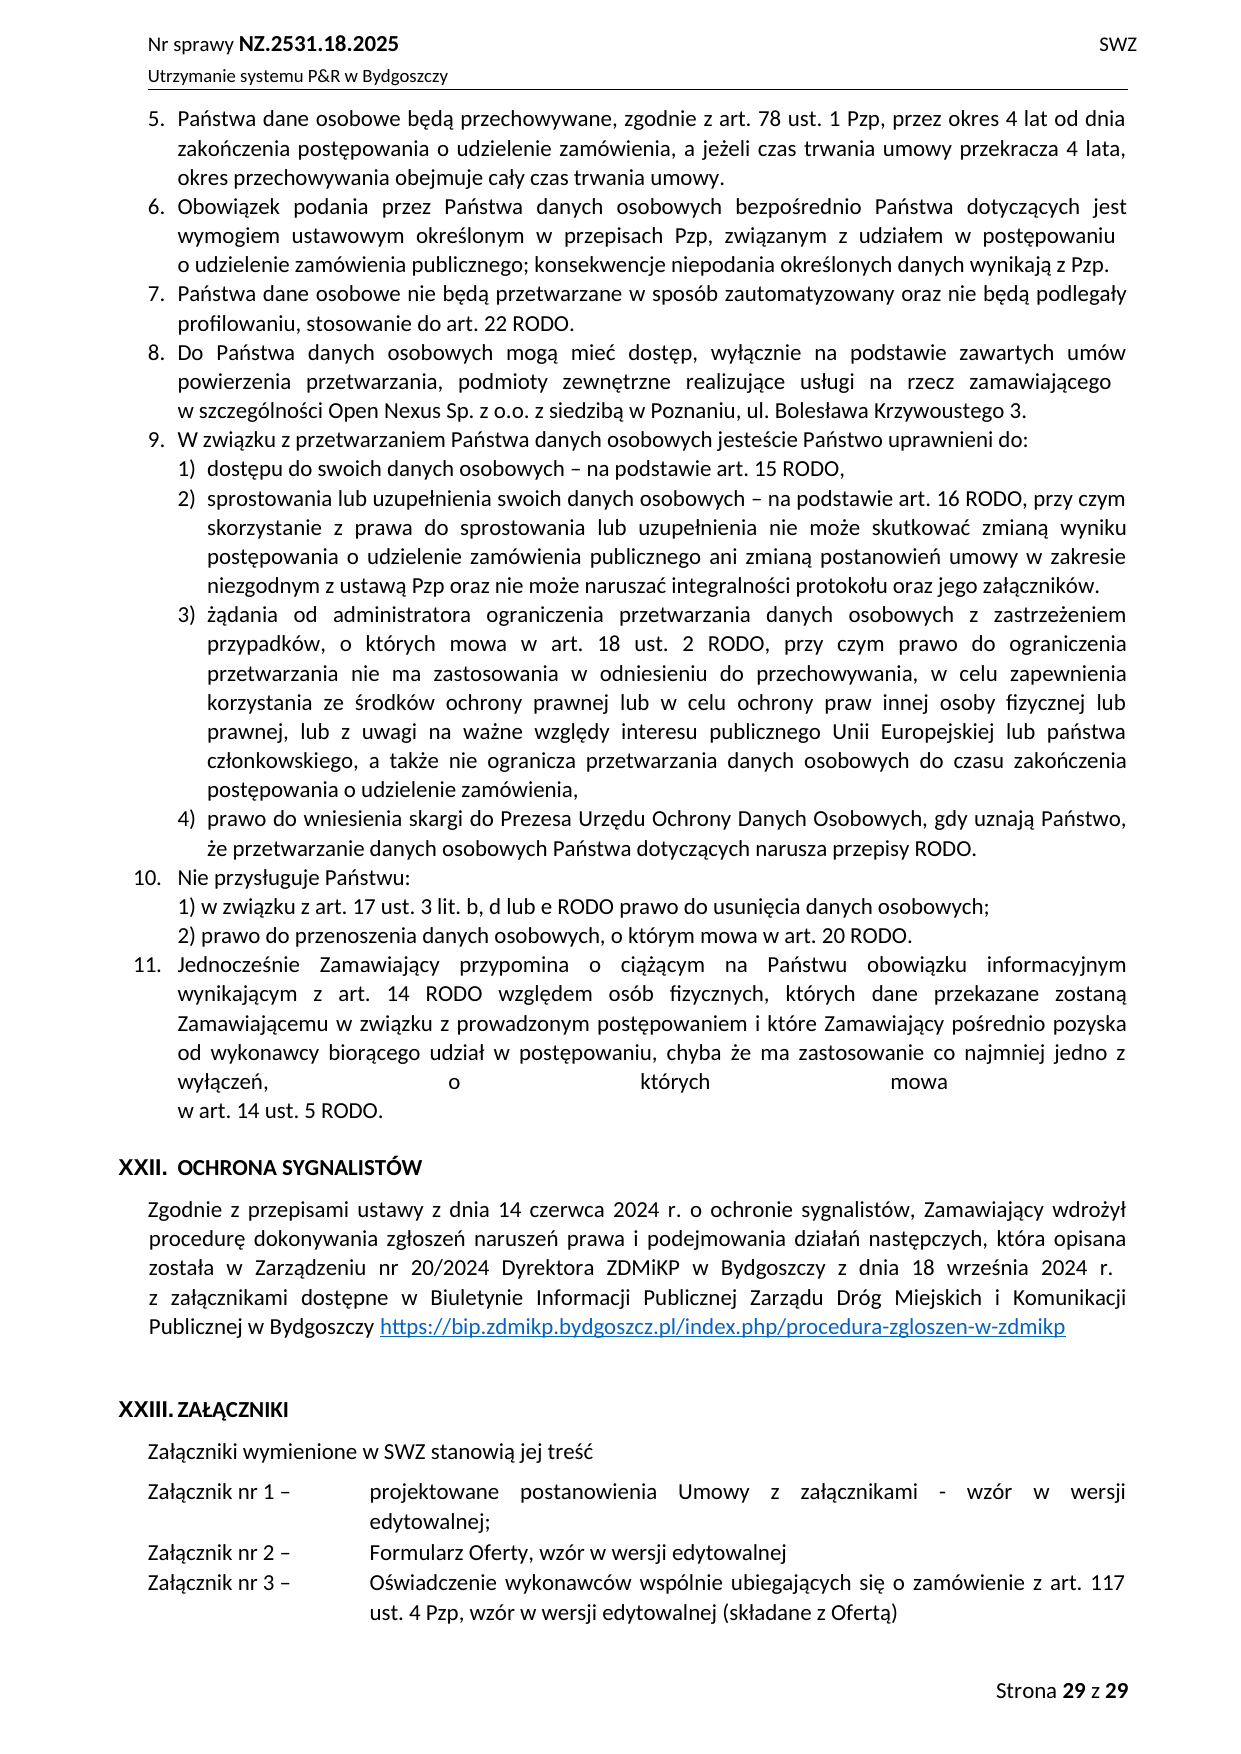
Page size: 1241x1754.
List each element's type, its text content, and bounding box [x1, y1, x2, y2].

text Załączniki wymienione w SWZ stanowią jej treść [148, 1436, 1128, 1465]
text Załącznik nr 1 – projektowane postanowienia Umowy z załącznikami - wzór w wersji edytowalnej; [148, 1477, 1127, 1536]
list sprostowania lub uzupełnienia swoich danych osobowych – na podstawie art. 16 RODO, przy czym skorzystanie z prawa do sprostowania lub uzupełnienia nie może skutkować zmianą wyniku postępowania o udzielenie zamówienia publicznego ani zmianą postanowień umowy w zakresie niezgodnym z ustawą Pzp oraz nie może naruszać integralności protokołu oraz jego załączników. [177, 483, 1128, 599]
text Załącznik nr 3 – Oświadczenie wykonawców wspólnie ubiegających się o zamówienie z art. 117 ust. 4 Pzp, wzór w wersji edytowalnej (składane z Ofertą) [148, 1568, 1127, 1626]
subtitle Zgodnie z przepisami ustawy z dnia 14 czerwca 2024 r. o ochronie sygnalistów, Zamawiający wdrożył procedurę dokonywania zgłoszeń naruszeń prawa i podejmowania działań następczych, która opisana została w Zarządzeniu nr 20/2024 Dyrektora ZDMiKP w Bydgoszczy z dnia 18 września 2024 r. z załącznikami dostępne w Biuletynie Informacji Publicznej Zarządu Dróg Miejskich i Komunikacji Publicznej w Bydgoszczy https://bip.zdmikp.bydgoszcz.pl/index.php/procedura-zgloszen-w-zdmikp [148, 1194, 1127, 1340]
list prawo do wniesienia skargi do Prezesa Urzędu Ochrony Danych Osobowych, gdy uznają Państwo, że przetwarzanie danych osobowych Państwa dotyczących narusza przepisy RODO. [177, 803, 1128, 862]
text 1) w związku z art. 17 ust. 3 lit. b, d lub e RODO prawo do usunięcia danych osobowych; [177, 891, 1128, 920]
text Załącznik nr 2 – Formularz Oferty, wzór w wersji edytowalnej [148, 1538, 1127, 1566]
subtitle ZAŁĄCZNIKI [118, 1394, 1127, 1423]
list żądania od administratora ograniczenia przetwarzania danych osobowych z zastrzeżeniem przypadków, o których mowa w art. 18 ust. 2 RODO, przy czym prawo do ograniczenia przetwarzania nie ma zastosowania w odniesieniu do przechowywania, w celu zapewnienia korzystania ze środków ochrony prawnej lub w celu ochrony praw innej osoby fizycznej lub prawnej, lub z uwagi na ważne względy interesu publicznego Unii Europejskiej lub państwa członkowskiego, a także nie ogranicza przetwarzania danych osobowych do czasu zakończenia postępowania o udzielenie zamówienia, [177, 599, 1128, 803]
list Obowiązek podania przez Państwa danych osobowych bezpośrednio Państwa dotyczących jest wymogiem ustawowym określonym w przepisach Pzp, związanym z udziałem w postępowaniu o udzielenie zamówienia publicznego; konsekwencje niepodania określonych danych wynikają z Pzp. [148, 191, 1128, 278]
subtitle OCHRONA SYGNALISTÓW [118, 1152, 1127, 1181]
list Państwa dane osobowe będą przechowywane, zgodnie z art. 78 ust. 1 Pzp, przez okres 4 lat od dnia zakończenia postępowania o udzielenie zamówienia, a jeżeli czas trwania umowy przekracza 4 lata, okres przechowywania obejmuje cały czas trwania umowy. [148, 103, 1128, 191]
list Nie przysługuje Państwu: [133, 862, 1128, 891]
text 2) prawo do przenoszenia danych osobowych, o którym mowa w art. 20 RODO. [177, 920, 1128, 949]
list W związku z przetwarzaniem Państwa danych osobowych jesteście Państwo uprawnieni do: [148, 424, 1128, 453]
list dostępu do swoich danych osobowych – na podstawie art. 15 RODO, [177, 453, 1128, 483]
list Państwa dane osobowe nie będą przetwarzane w sposób zautomatyzowany oraz nie będą podlegały profilowaniu, stosowanie do art. 22 RODO. [148, 278, 1128, 337]
list Jednocześnie Zamawiający przypomina o ciążącym na Państwu obowiązku informacyjnym wynikającym z art. 14 RODO względem osób fizycznych, których dane przekazane zostaną Zamawiającemu w związku z prowadzonym postępowaniem i które Zamawiający pośrednio pozyska od wykonawcy biorącego udział w postępowaniu, chyba że ma zastosowanie co najmniej jedno z wyłączeń, o których mowa w art. 14 ust. 5 RODO. [133, 949, 1128, 1124]
list Do Państwa danych osobowych mogą mieć dostęp, wyłącznie na podstawie zawartych umów powierzenia przetwarzania, podmioty zewnętrzne realizujące usługi na rzecz zamawiającego w szczególności Open Nexus Sp. z o.o. z siedzibą w Poznaniu, ul. Bolesława Krzywoustego 3. [148, 337, 1128, 424]
